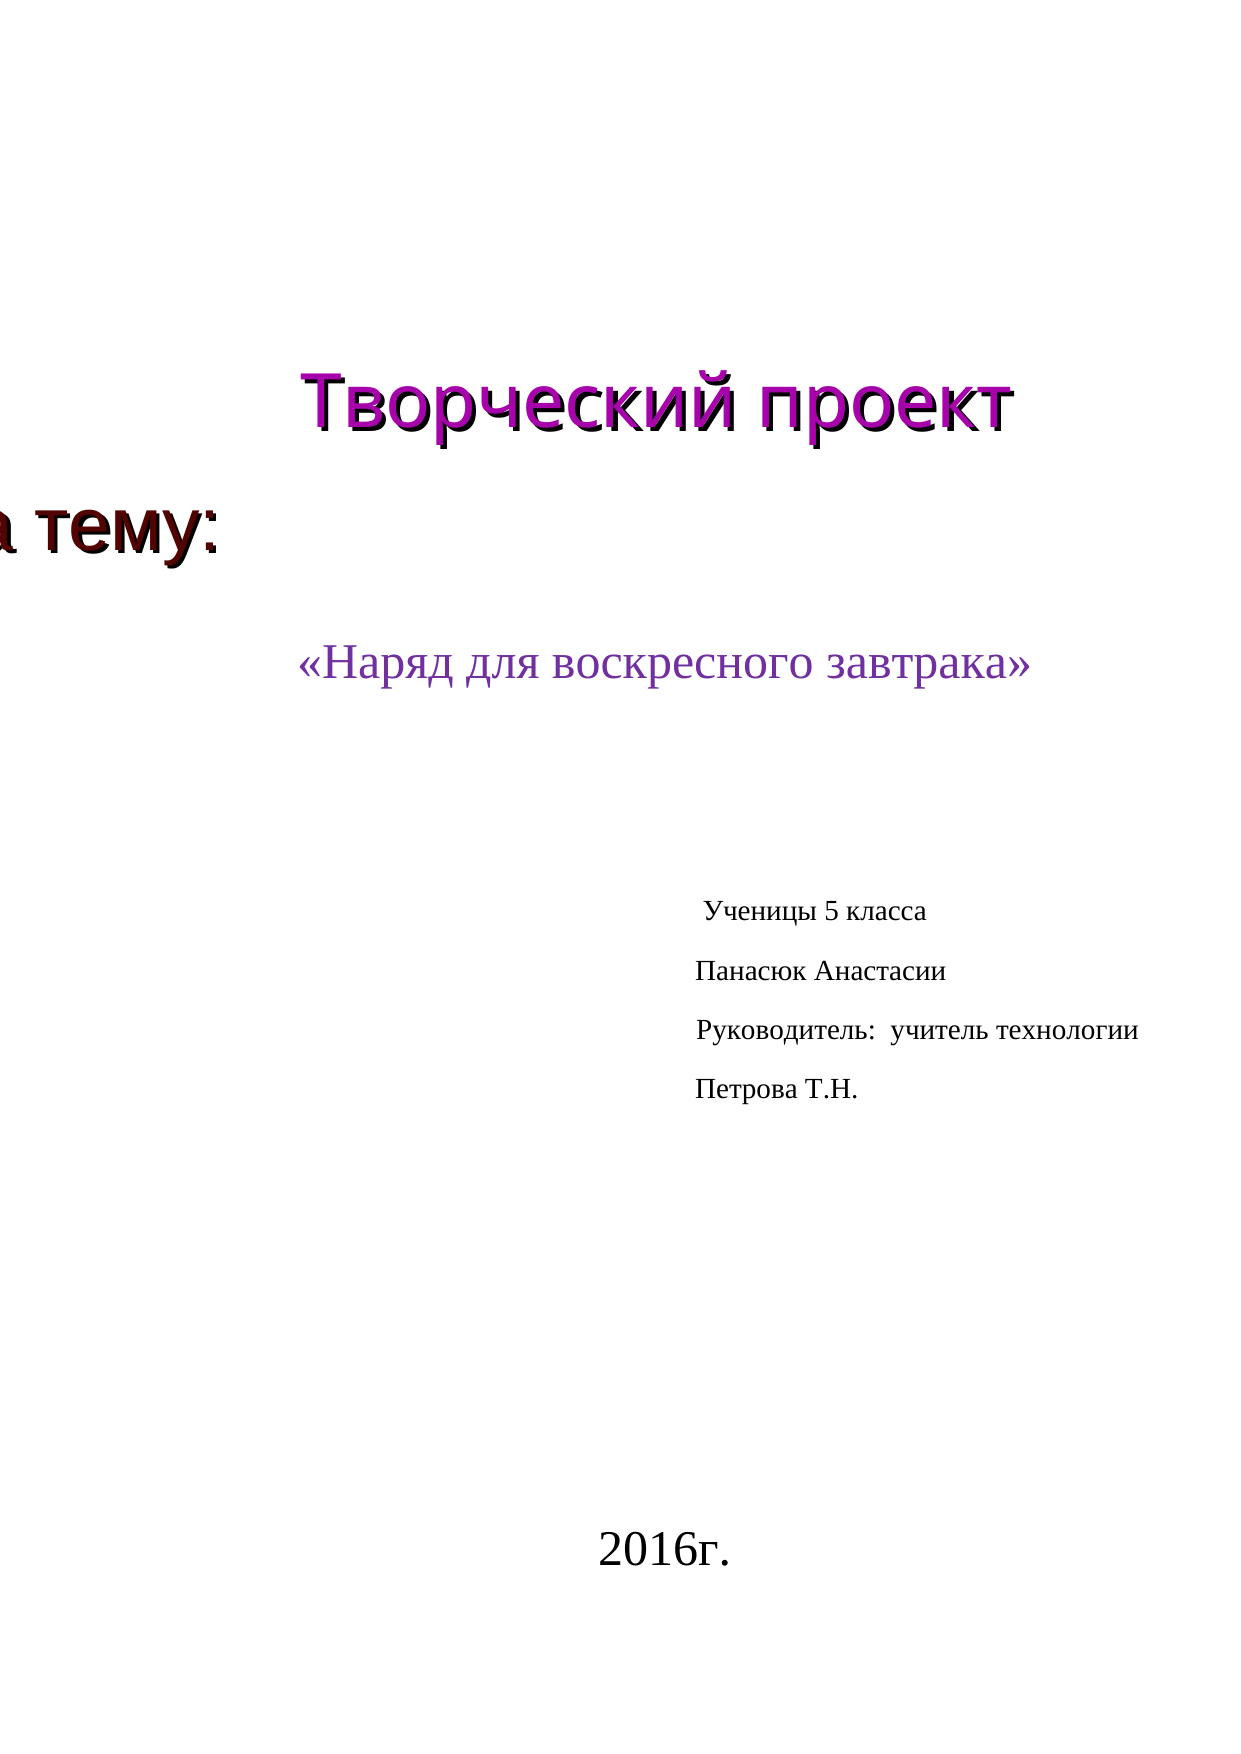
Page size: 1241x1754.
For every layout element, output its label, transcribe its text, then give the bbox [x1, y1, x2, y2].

text Петрова Т.Н. [177, 1071, 1152, 1105]
text Ученицы 5 класса [177, 893, 1152, 926]
text «Наряд для воскресного завтрака» [177, 632, 1152, 689]
text Панасюк Анастасии [177, 953, 1152, 986]
text Руководитель: учитель технологии [177, 1012, 1152, 1046]
text 2016г. [177, 1518, 1152, 1576]
